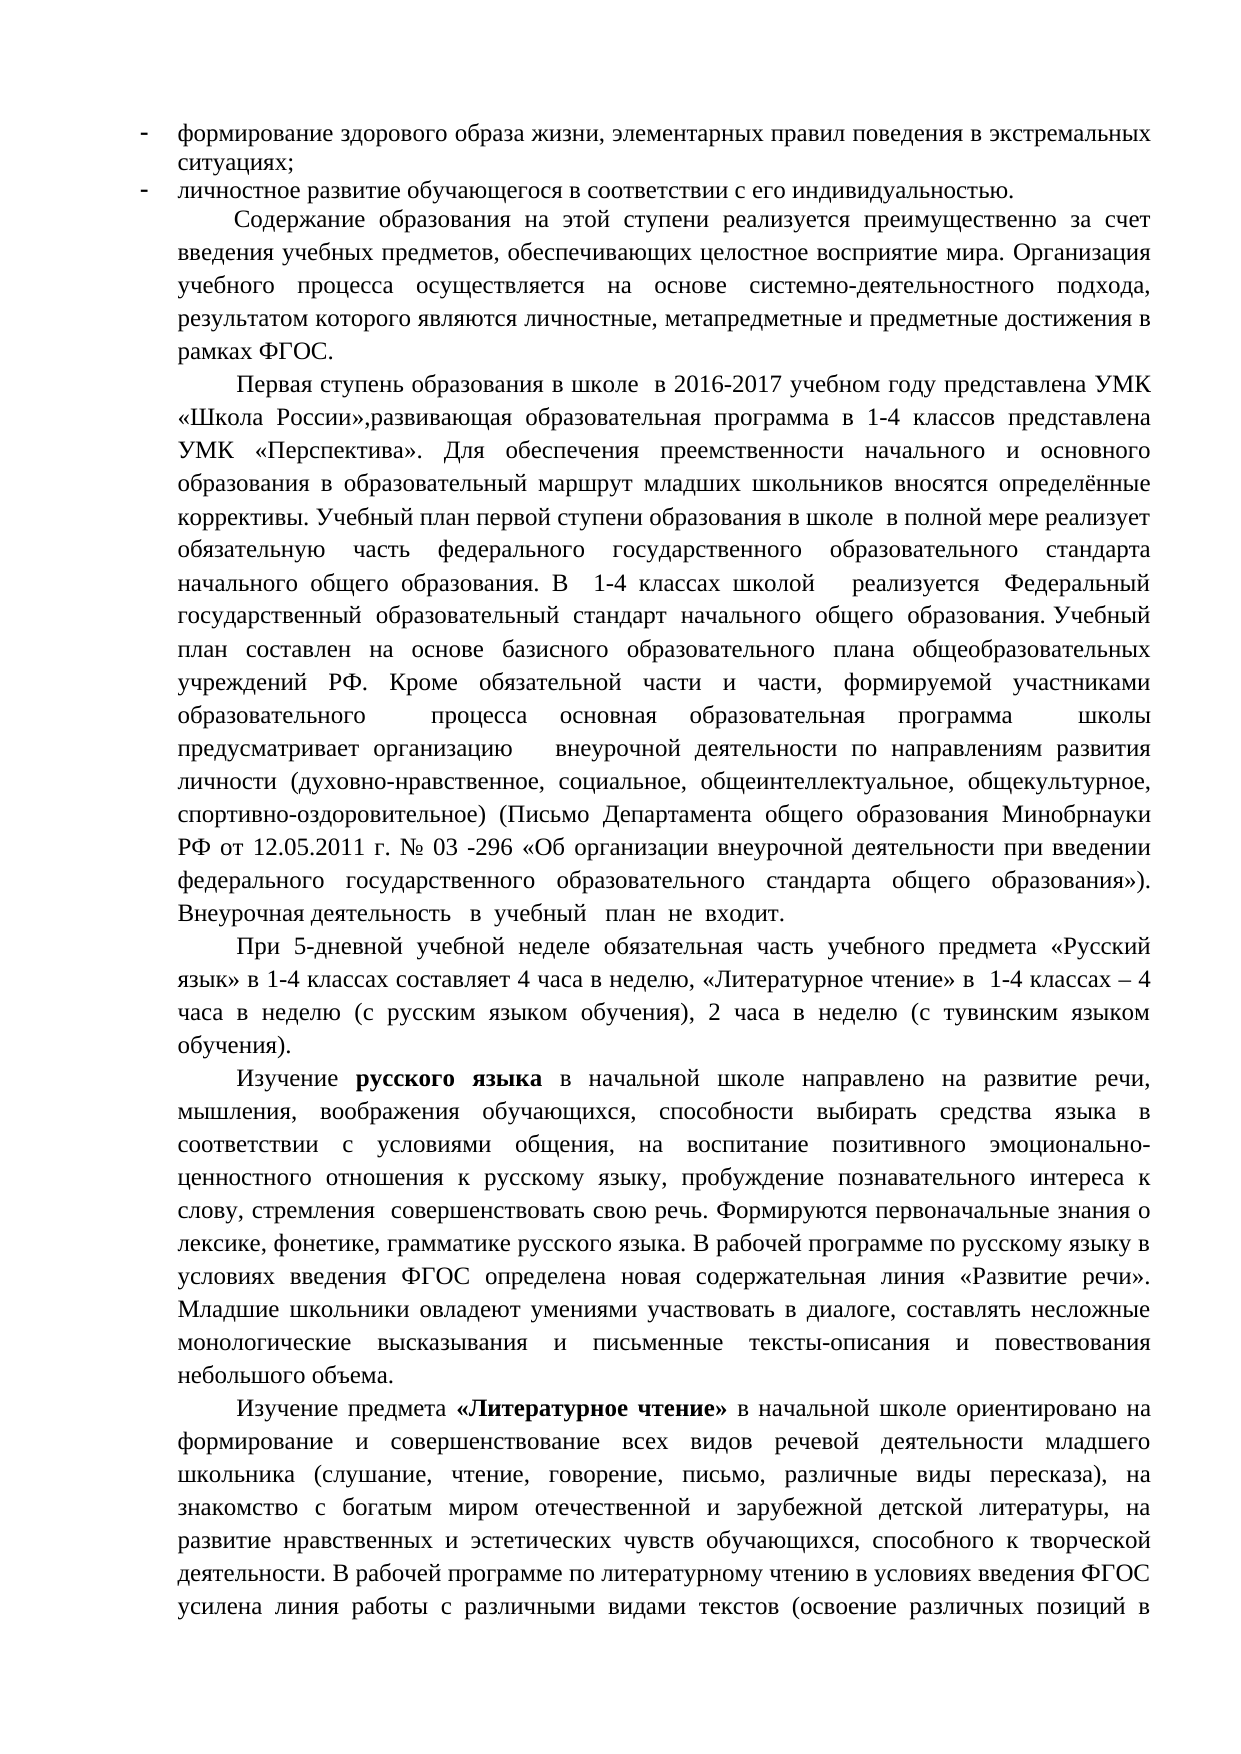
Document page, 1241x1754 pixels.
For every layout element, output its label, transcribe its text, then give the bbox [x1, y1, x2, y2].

text Изучение русского языка в начальной школе направлено на развитие речи, мышления, воображения обучающихся, способности выбирать средства языка в соответствии с условиями общения, на воспитание позитивного эмоционально-ценностного отношения к русскому языку, пробуждение познавательного интереса к слову, стремления совершенствовать свою речь. Формируются первоначальные знания о лексике, фонетике, грамматике русского языка. В рабочей программе по русскому языку в условиях введения ФГОС определена новая содержательная линия «Развитие речи». Младшие школьники овладеют умениями участвовать в диалоге, составлять несложные монологические высказывания и письменные тексты-описания и повествования небольшого объема. [177, 1063, 1152, 1389]
text Содержание образования на этой ступени реализуется преимущественно за счет введения учебных предметов, обеспечивающих целостное восприятие мира. Организация учебного процесса осуществляется на основе системно-деятельностного подхода, результатом которого являются личностные, метапредметные и предметные достижения в рамках ФГОС. [177, 204, 1152, 365]
list личностное развитие обучающегося в соответствии с его индивидуальностью. [140, 176, 1152, 204]
text Первая ступень образования в школе в 2016-2017 учебном году представлена УМК «Школа России»,развивающая образовательная программа в 1-4 классов представлена УМК «Перспектива». Для обеспечения преемственности начального и основного образования в образовательный маршрут младших школьников вносятся определённые коррективы. Учебный план первой ступени образования в школе в полной мере реализует обязательную часть федерального государственного образовательного стандарта начального общего образования. В 1-4 классах школой реализуется Федеральный государственный образовательный стандарт начального общего образования. Учебный план составлен на основе базисного образовательного плана общеобразовательных учреждений РФ. Кроме обязательной части и части, формируемой участниками образовательного процесса основная образовательная программа школы предусматривает организацию внеурочной деятельности по направлениям развития личности (духовно-нравственное, социальное, общеинтеллектуальное, общекультурное, спортивно-оздоровительное) (Письмо Департамента общего образования Минобрнауки РФ от 12.05.2011 г. № 03 -296 «Об организации внеурочной деятельности при введении федерального государственного образовательного стандарта общего образования»). Внеурочная деятельность в учебный план не входит. [177, 369, 1152, 927]
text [177, 1393, 1152, 1620]
list формирование здорового образа жизни, элементарных правил поведения в экстремальных ситуациях; [140, 118, 1152, 176]
text При 5-дневной учебной неделе обязательная часть учебного предмета «Русский язык» в 1-4 классах составляет 4 часа в неделю, «Литературное чтение» в 1-4 классах – 4 часа в неделю (с русским языком обучения), 2 часа в неделю (с тувинским языком обучения). [177, 931, 1152, 1059]
